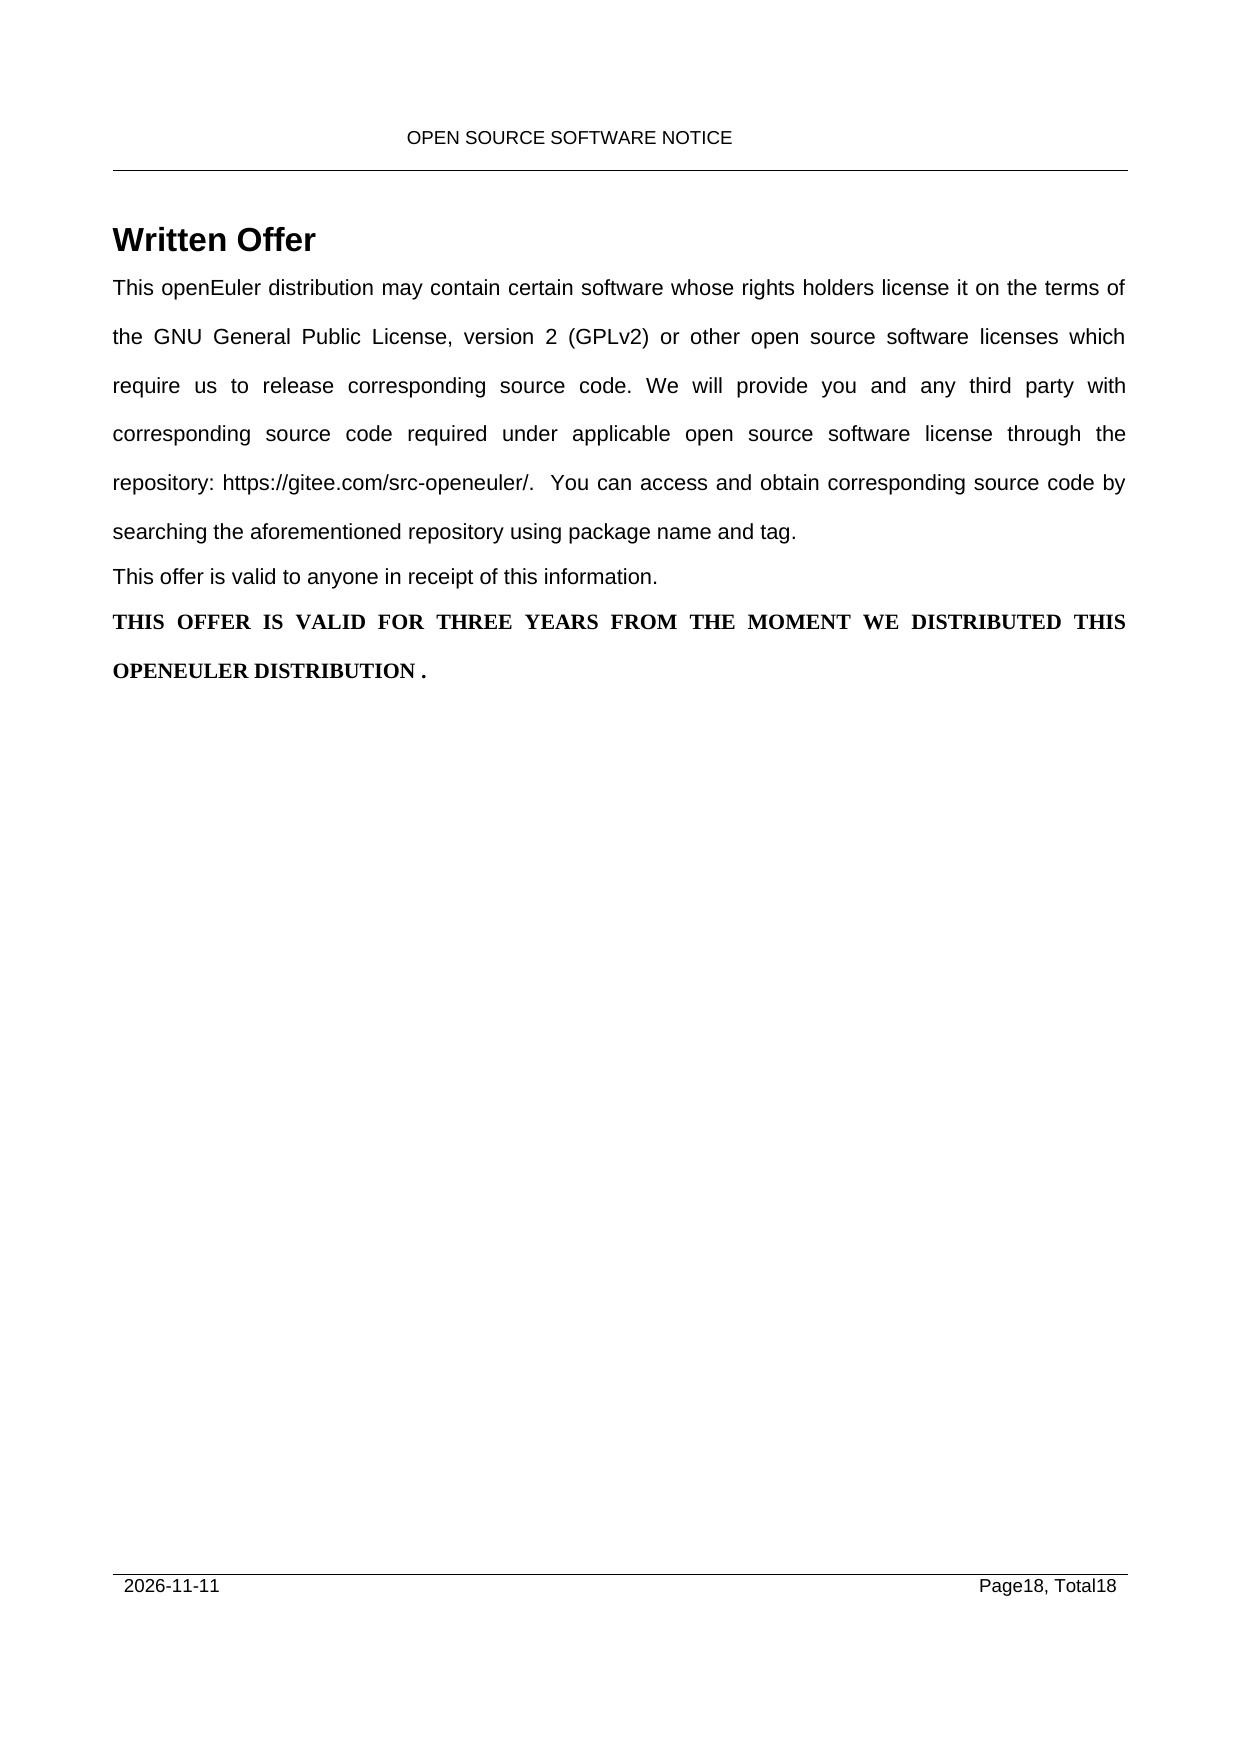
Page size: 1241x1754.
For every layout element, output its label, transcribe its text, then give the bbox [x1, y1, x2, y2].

text THIS OFFER IS VALID FOR THREE YEARS FROM THE MOMENT WE DISTRIBUTED THIS OPENEULER DISTRIBUTION . [112, 605, 1128, 687]
text This openEuler distribution may contain certain software whose rights holders license it on the terms of the GNU General Public License, version 2 (GPLv2) or other open source software licenses which require us to release corresponding source code. We will provide you and any third party with corresponding source code required under applicable open source software license through the repository: https://gitee.com/src-openeuler/. You can access and obtain corresponding source code by searching the aforementioned repository using package name and tag. [112, 271, 1128, 548]
text Written Offer [112, 206, 1128, 271]
text This offer is valid to anyone in receipt of this information. [112, 560, 1128, 593]
